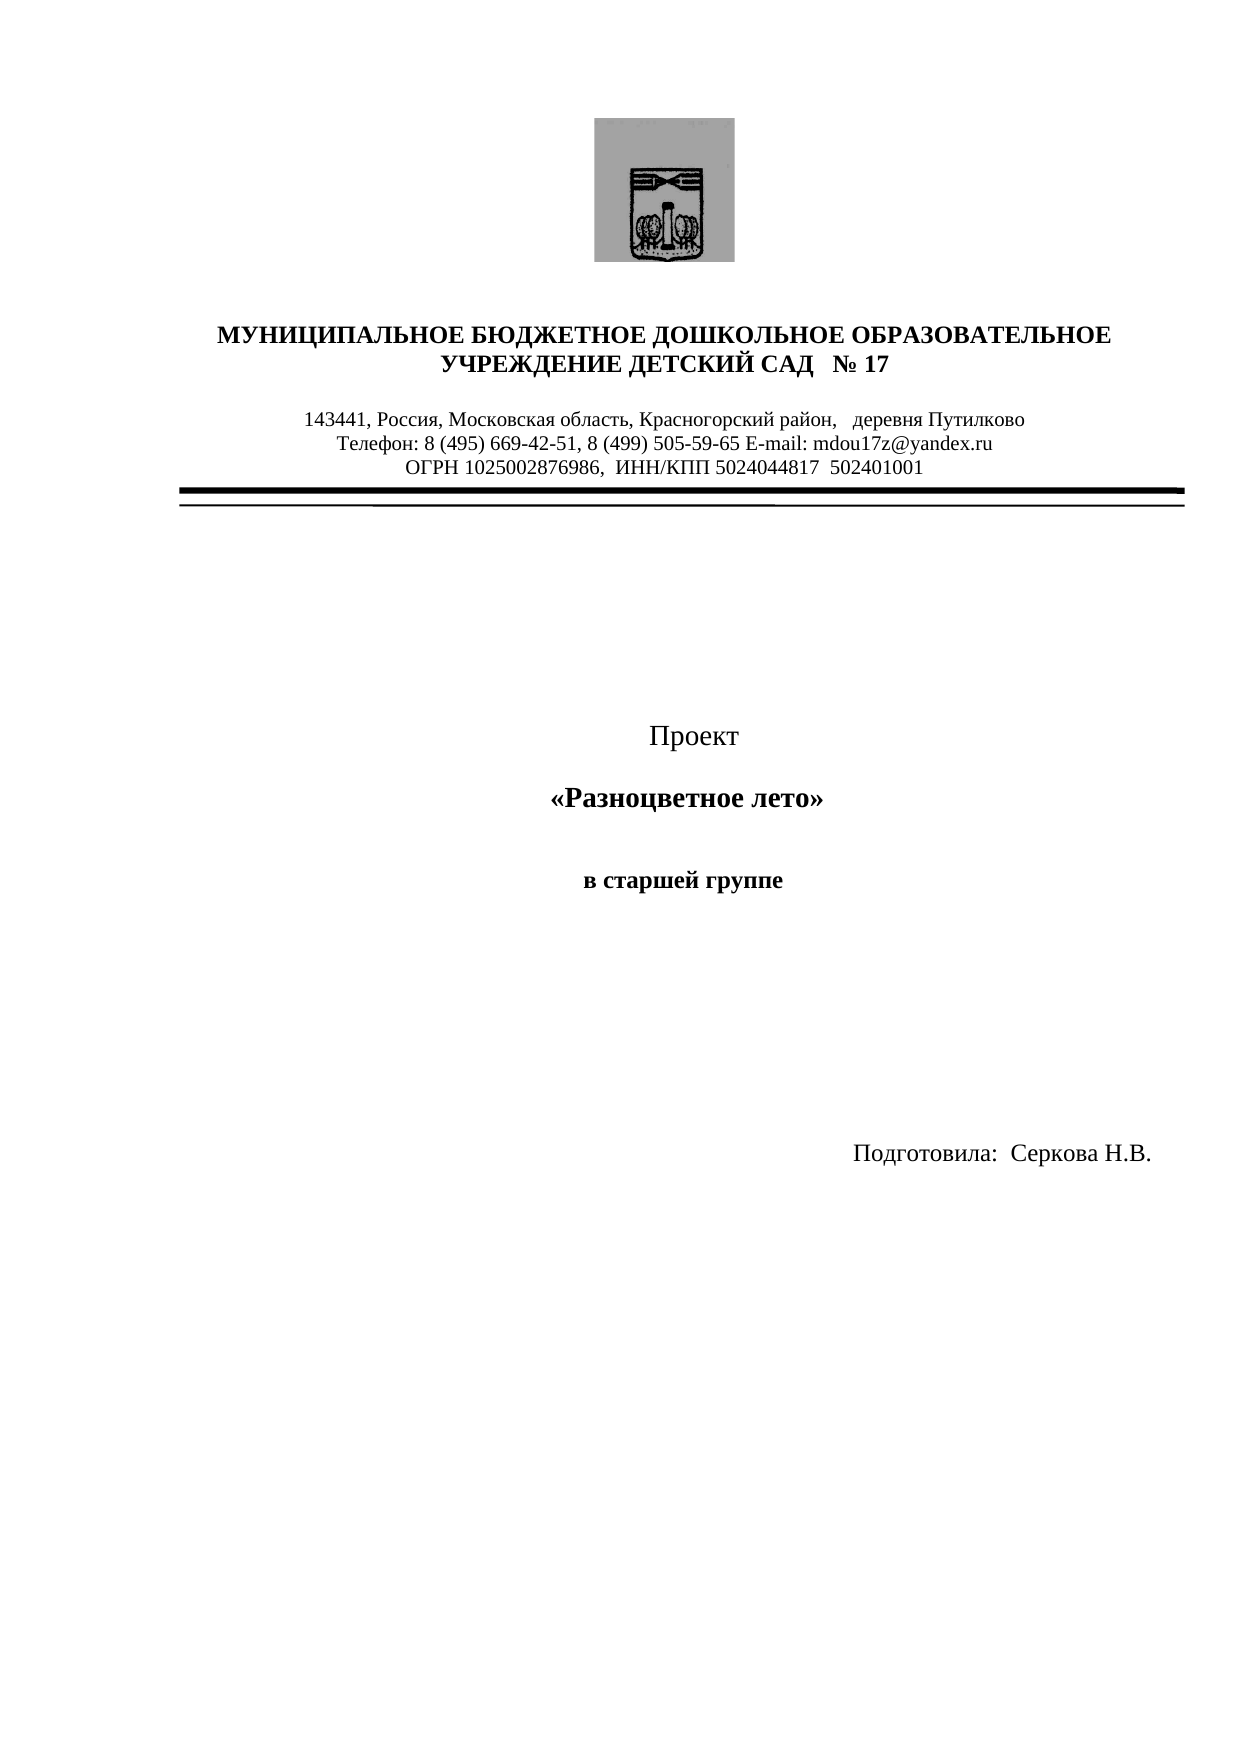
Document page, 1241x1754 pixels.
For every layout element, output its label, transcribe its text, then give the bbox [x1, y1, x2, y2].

text в старшей группе [177, 865, 1152, 894]
text Проект [177, 718, 1152, 751]
text «Разноцветное лето» [177, 780, 1152, 813]
text 143441, Россия, Московская область, Красногорский район, деревня Путилково [177, 407, 1152, 431]
text Телефон: 8 (495) 669-42-51, 8 (499) 505-59-65 E-mail: mdou17z@yandex.ru [177, 431, 1152, 455]
text Подготовила: Серкова Н.В. [177, 1138, 1152, 1167]
text ОГРН 1025002876986, ИНН/КПП 5024044817 502401001 [177, 455, 1152, 479]
text МУНИЦИПАЛЬНОЕ БЮДЖЕТНОЕ ДОШКОЛЬНОЕ ОБРАЗОВАТЕЛЬНОЕ УЧРЕЖДЕНИЕ ДЕТСКИЙ САД № 17 [177, 320, 1152, 378]
